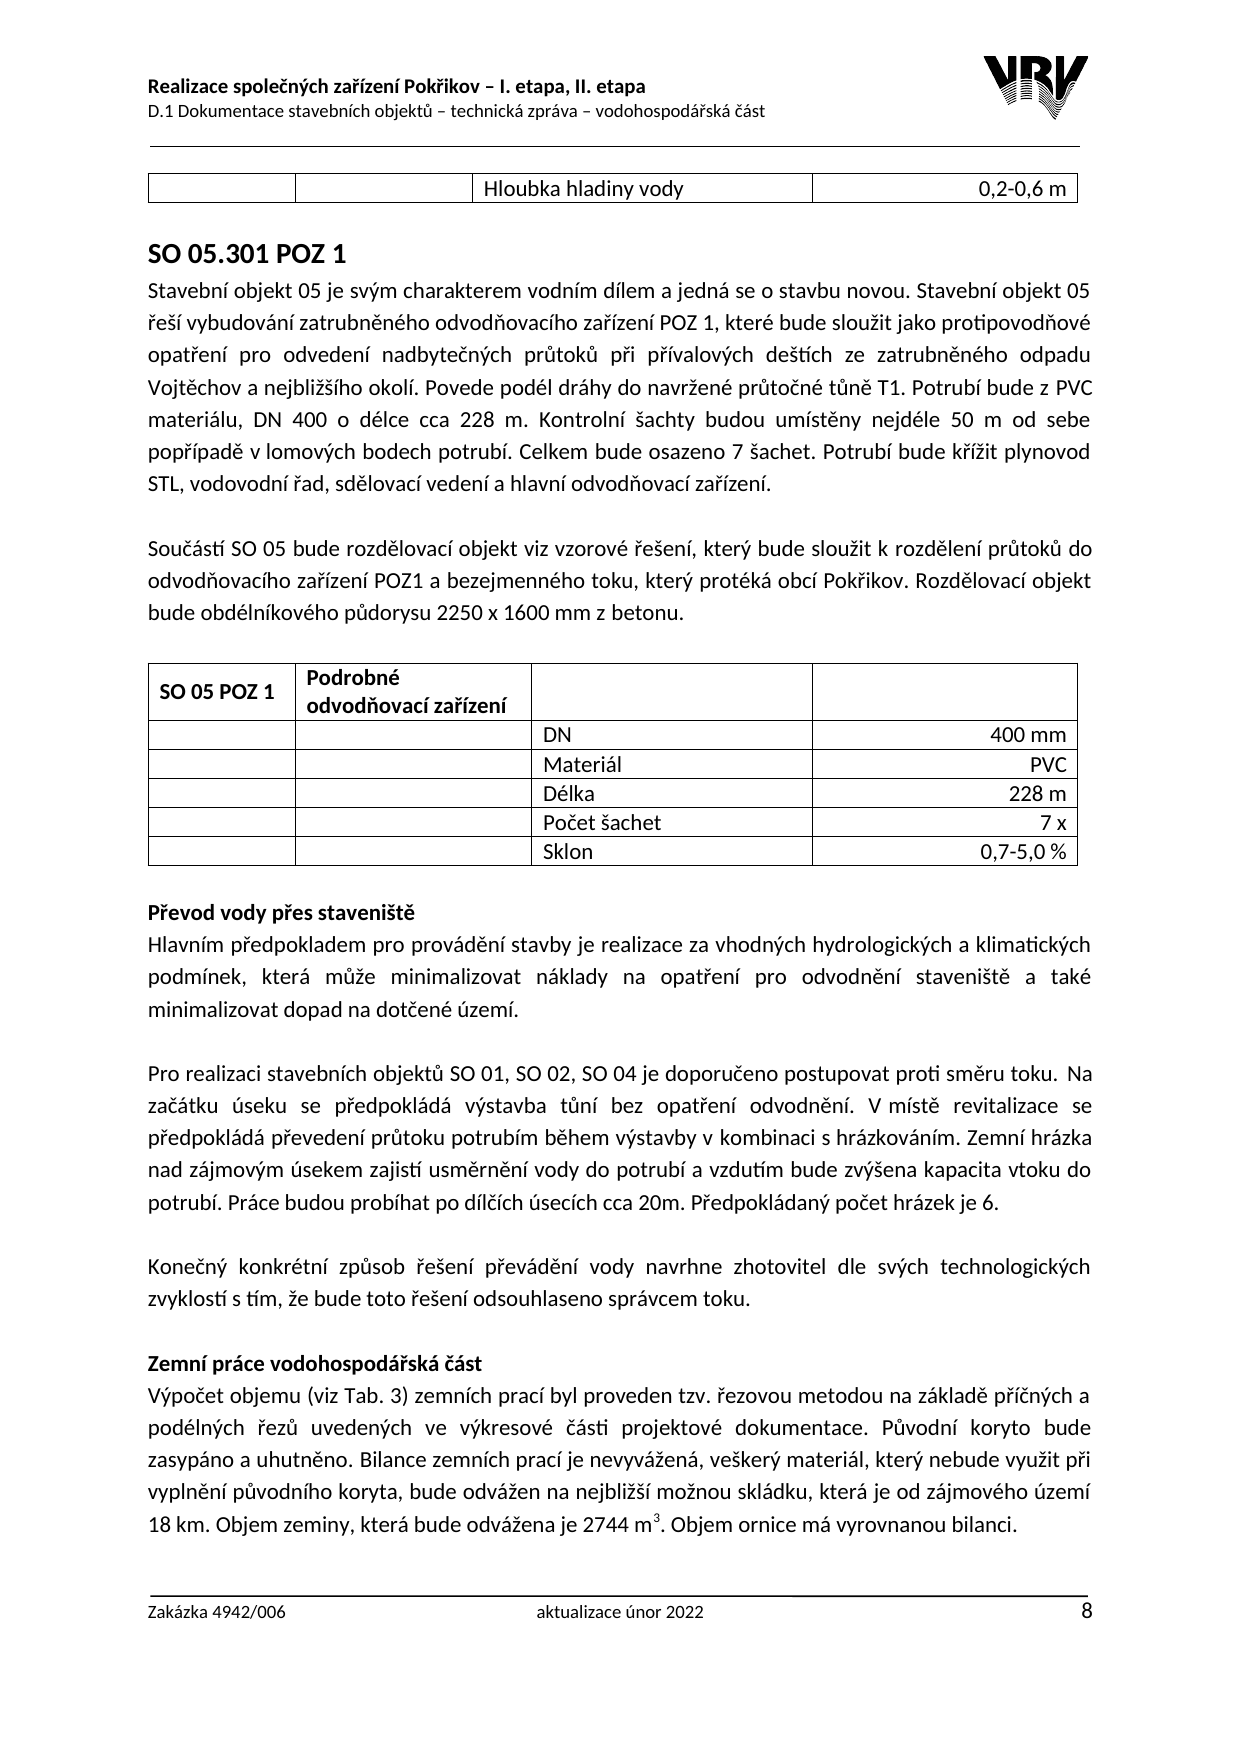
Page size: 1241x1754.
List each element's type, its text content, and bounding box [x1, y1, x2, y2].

table_cell [149, 837, 295, 865]
table_cell [296, 808, 531, 836]
table_cell [149, 750, 295, 778]
table_cell 0,7-5,0 % [813, 837, 1077, 865]
table_cell DN [532, 721, 812, 749]
table_cell Sklon [532, 837, 812, 865]
table_header [532, 664, 812, 719]
table_cell Materiál [532, 750, 812, 778]
text Konečný konkrétní způsob řešení převádění vody navrhne zhotovitel dle svých technologických zvyklostí s tím, že bude toto řešení odsouhlaseno správcem toku. [148, 1252, 1093, 1312]
table_header [813, 664, 1077, 719]
text Výpočet objemu (viz Tab. 3) zemních prací byl proveden tzv. řezovou metodou na základě příčných a podélných řezů uvedených ve výkresové části projektové dokumentace. Původní koryto bude zasypáno a uhutněno. Bilance zemních prací je nevyvážená, veškerý materiál, který nebude využit při vyplnění původního koryta, bude odvážen na nejbližší možnou skládku, která je od zájmového území 18 km. Objem zeminy, která bude odvážena je 2744 m3. Objem ornice má vyrovnanou bilanci. [148, 1381, 1093, 1538]
table_cell [296, 779, 531, 807]
table_cell 0,2-0,6 m [813, 174, 1077, 202]
text Pro realizaci stavebních objektů SO 01, SO 02, SO 04 je doporučeno postupovat proti směru toku. Na začátku úseku se předpokládá výstavba tůní bez opatření odvodnění. V místě revitalizace se předpokládá převedení průtoku potrubím během výstavby v kombinaci s hrázkováním. Zemní hrázka nad zájmovým úsekem zajistí usměrnění vody do potrubí a vzdutím bude zvýšena kapacita vtoku do potrubí. Práce budou probíhat po dílčích úsecích cca 20m. Předpokládaný počet hrázek je 6. [148, 1059, 1093, 1216]
picture [983, 56, 1089, 120]
subtitle Převod vody přes staveniště [148, 898, 1093, 926]
table_cell [296, 174, 472, 202]
table_cell PVC [813, 750, 1077, 778]
table_cell [296, 721, 531, 749]
table_header SO 05 POZ 1 [149, 664, 295, 719]
table_cell Délka [532, 779, 812, 807]
subtitle Zemní práce vodohospodářská část [148, 1349, 1093, 1377]
table_cell [296, 750, 531, 778]
table_cell 228 m [813, 779, 1077, 807]
table_cell 7 x [813, 808, 1077, 836]
table_header Podrobné odvodňovací zařízení [296, 664, 531, 719]
table_cell [149, 174, 295, 202]
table_cell [296, 837, 531, 865]
table_cell [149, 779, 295, 807]
table_cell Počet šachet [532, 808, 812, 836]
subtitle SO 05.301 POZ 1 [148, 235, 1093, 271]
table_cell Hloubka hladiny vody [473, 174, 812, 202]
table_cell 400 mm [813, 721, 1077, 749]
text Součástí SO 05 bude rozdělovací objekt viz vzorové řešení, který bude sloužit k rozdělení průtoků do odvodňovacího zařízení POZ1 a bezejmenného toku, který protéká obcí Pokřikov. Rozdělovací objekt bude obdélníkového půdorysu 2250 x 1600 mm z betonu. [148, 534, 1093, 626]
table_cell [149, 721, 295, 749]
text Hlavním předpokladem pro provádění stavby je realizace za vhodných hydrologických a klimatických podmínek, která může minimalizovat náklady na opatření pro odvodnění staveniště a také minimalizovat dopad na dotčené území. [148, 930, 1093, 1023]
table_cell [149, 808, 295, 836]
text Stavební objekt 05 je svým charakterem vodním dílem a jedná se o stavbu novou. Stavební objekt 05 řeší vybudování zatrubněného odvodňovacího zařízení POZ 1, které bude sloužit jako protipovodňové opatření pro odvedení nadbytečných průtoků při přívalových deštích ze zatrubněného odpadu Vojtěchov a nejbližšího okolí. Povede podél dráhy do navržené průtočné tůně T1. Potrubí bude z PVC materiálu, DN 400 o délce cca 228 m. Kontrolní šachty budou umístěny nejdéle 50 m od sebe popřípadě v lomových bodech potrubí. Celkem bude osazeno 7 šachet. Potrubí bude křížit plynovod STL, vodovodní řad, sdělovací vedení a hlavní odvodňovací zařízení. [148, 276, 1093, 497]
